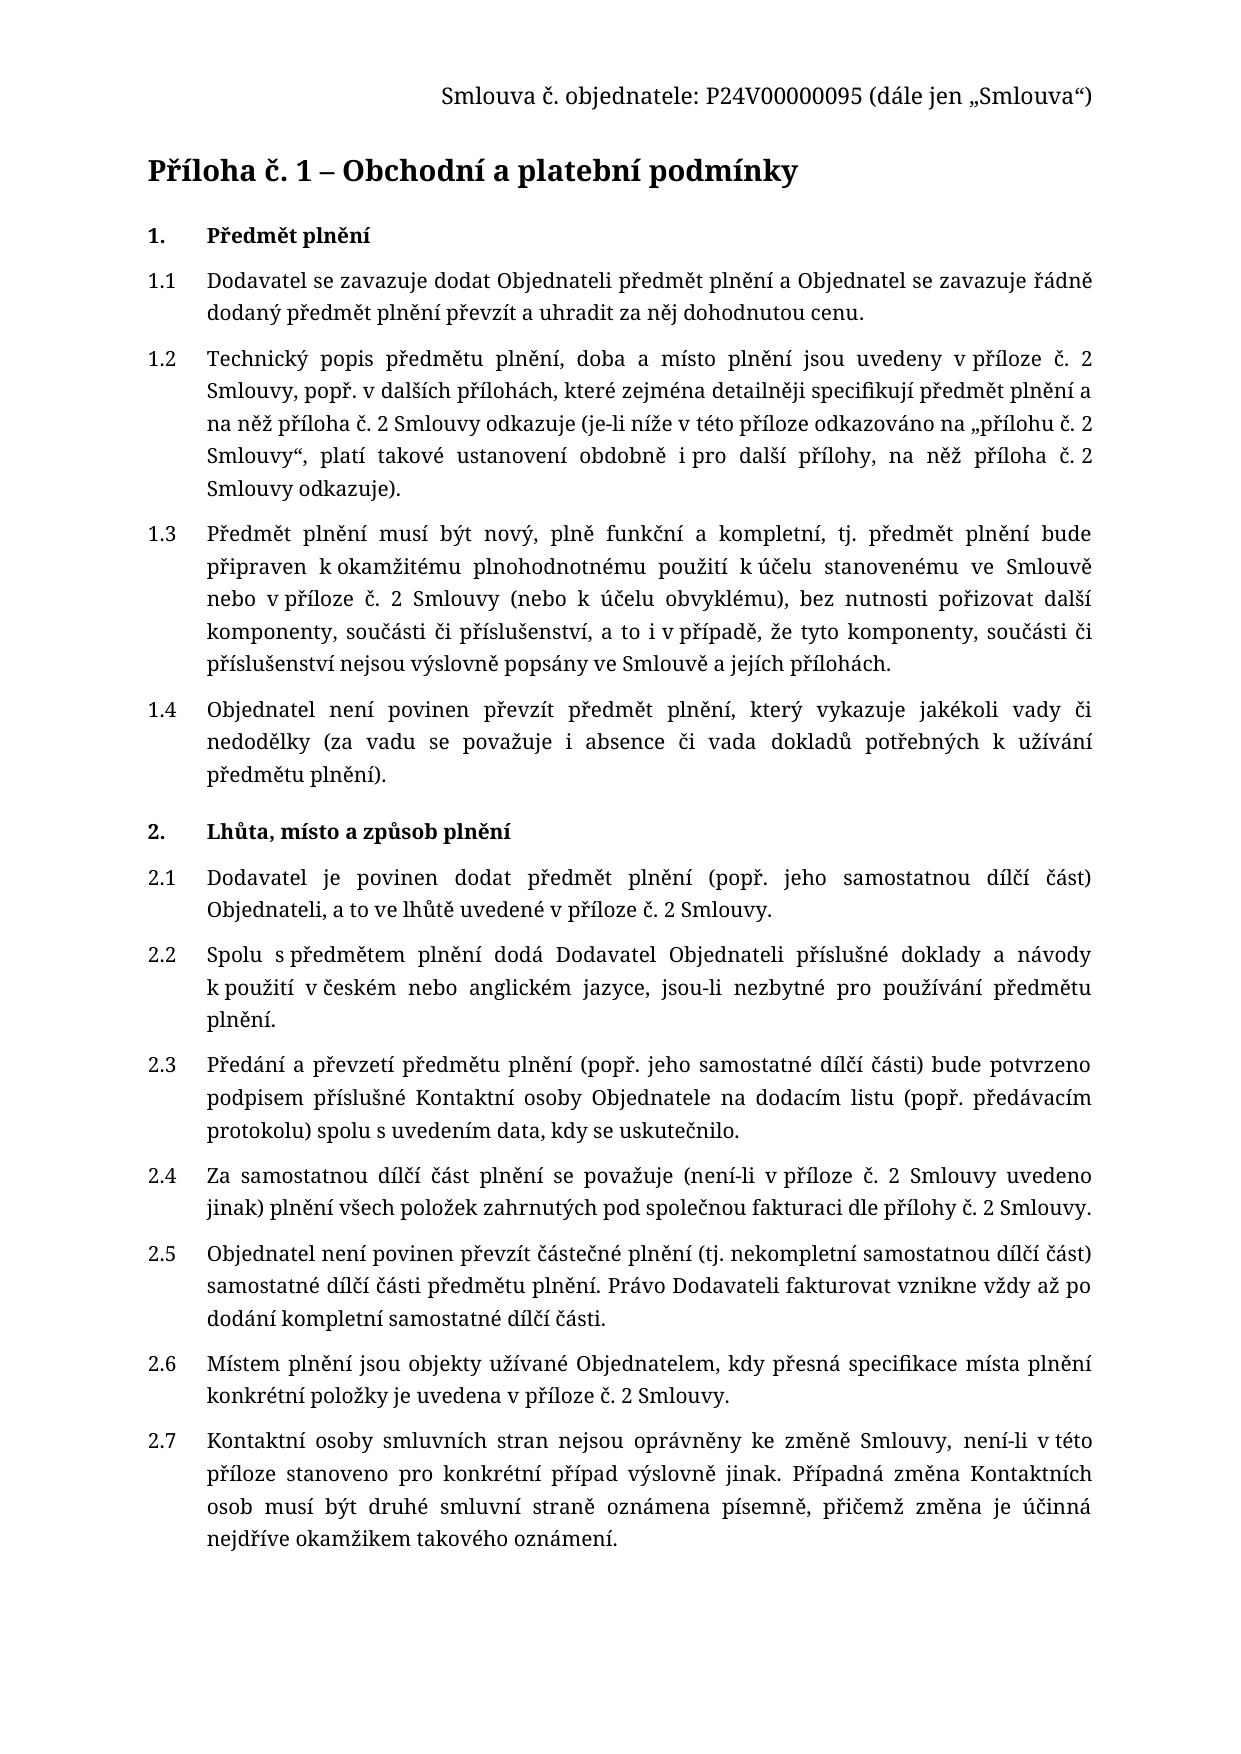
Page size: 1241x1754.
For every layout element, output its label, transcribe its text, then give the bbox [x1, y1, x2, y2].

list Předání a převzetí předmětu plnění (popř. jeho samostatné dílčí části) bude potvrzeno podpisem příslušné Kontaktní osoby Objednatele na dodacím listu (popř. předávacím protokolu) spolu s uvedením data, kdy se uskutečnilo. [148, 1051, 1093, 1144]
list Kontaktní osoby smluvních stran nejsou oprávněny ke změně Smlouvy, není-li v této příloze stanoveno pro konkrétní případ výslovně jinak. Případná změna Kontaktních osob musí být druhé smluvní straně oznámena písemně, přičemž změna je účinná nejdříve okamžikem takového oznámení. [148, 1427, 1093, 1553]
text Příloha č. 1 – Obchodní a platební podmínky [148, 150, 1093, 190]
list Objednatel není povinen převzít částečné plnění (tj. nekompletní samostatnou dílčí část) samostatné dílčí části předmětu plnění. Právo Dodavateli fakturovat vznikne vždy až po dodání kompletní samostatné dílčí části. [148, 1239, 1093, 1332]
list Dodavatel se zavazuje dodat Objednateli předmět plnění a Objednatel se zavazuje řádně dodaný předmět plnění převzít a uhradit za něj dohodnutou cenu. [148, 266, 1093, 327]
list Místem plnění jsou objekty užívané Objednatelem, kdy přesná specifikace místa plnění konkrétní položky je uvedena v příloze č. 2 Smlouvy. [148, 1349, 1093, 1410]
list Dodavatel je povinen dodat předmět plnění (popř. jeho samostatnou dílčí část) Objednateli, a to ve lhůtě uvedené v příloze č. 2 Smlouvy. [148, 863, 1093, 924]
list Objednatel není povinen převzít předmět plnění, který vykazuje jakékoli vady či nedodělky (za vadu se považuje i absence či vada dokladů potřebných k užívání předmětu plnění). [148, 695, 1093, 788]
list Za samostatnou dílčí část plnění se považuje (není-li v příloze č. 2 Smlouvy uvedeno jinak) plnění všech položek zahrnutých pod společnou fakturaci dle přílohy č. 2 Smlouvy. [148, 1161, 1093, 1222]
list Předmět plnění [148, 221, 1093, 249]
list Předmět plnění musí být nový, plně funkční a kompletní, tj. předmět plnění bude připraven k okamžitému plnohodnotnému použití k účelu stanovenému ve Smlouvě nebo v příloze č. 2 Smlouvy (nebo k účelu obvyklému), bez nutnosti pořizovat další komponenty, součásti či příslušenství, a to i v případě, že tyto komponenty, součásti či příslušenství nejsou výslovně popsány ve Smlouvě a jejích přílohách. [148, 519, 1093, 678]
list Lhůta, místo a způsob plnění [148, 817, 1093, 846]
list Technický popis předmětu plnění, doba a místo plnění jsou uvedeny v příloze č. 2 Smlouvy, popř. v dalších přílohách, které zejména detailněji specifikují předmět plnění a na něž příloha č. 2 Smlouvy odkazuje (je-li níže v této příloze odkazováno na „přílohu č. 2 Smlouvy“, platí takové ustanovení obdobně i pro další přílohy, na něž příloha č. 2 Smlouvy odkazuje). [148, 344, 1093, 502]
list Spolu s předmětem plnění dodá Dodavatel Objednateli příslušné doklady a návody k použití v českém nebo anglickém jazyce, jsou-li nezbytné pro používání předmětu plnění. [148, 940, 1093, 1034]
